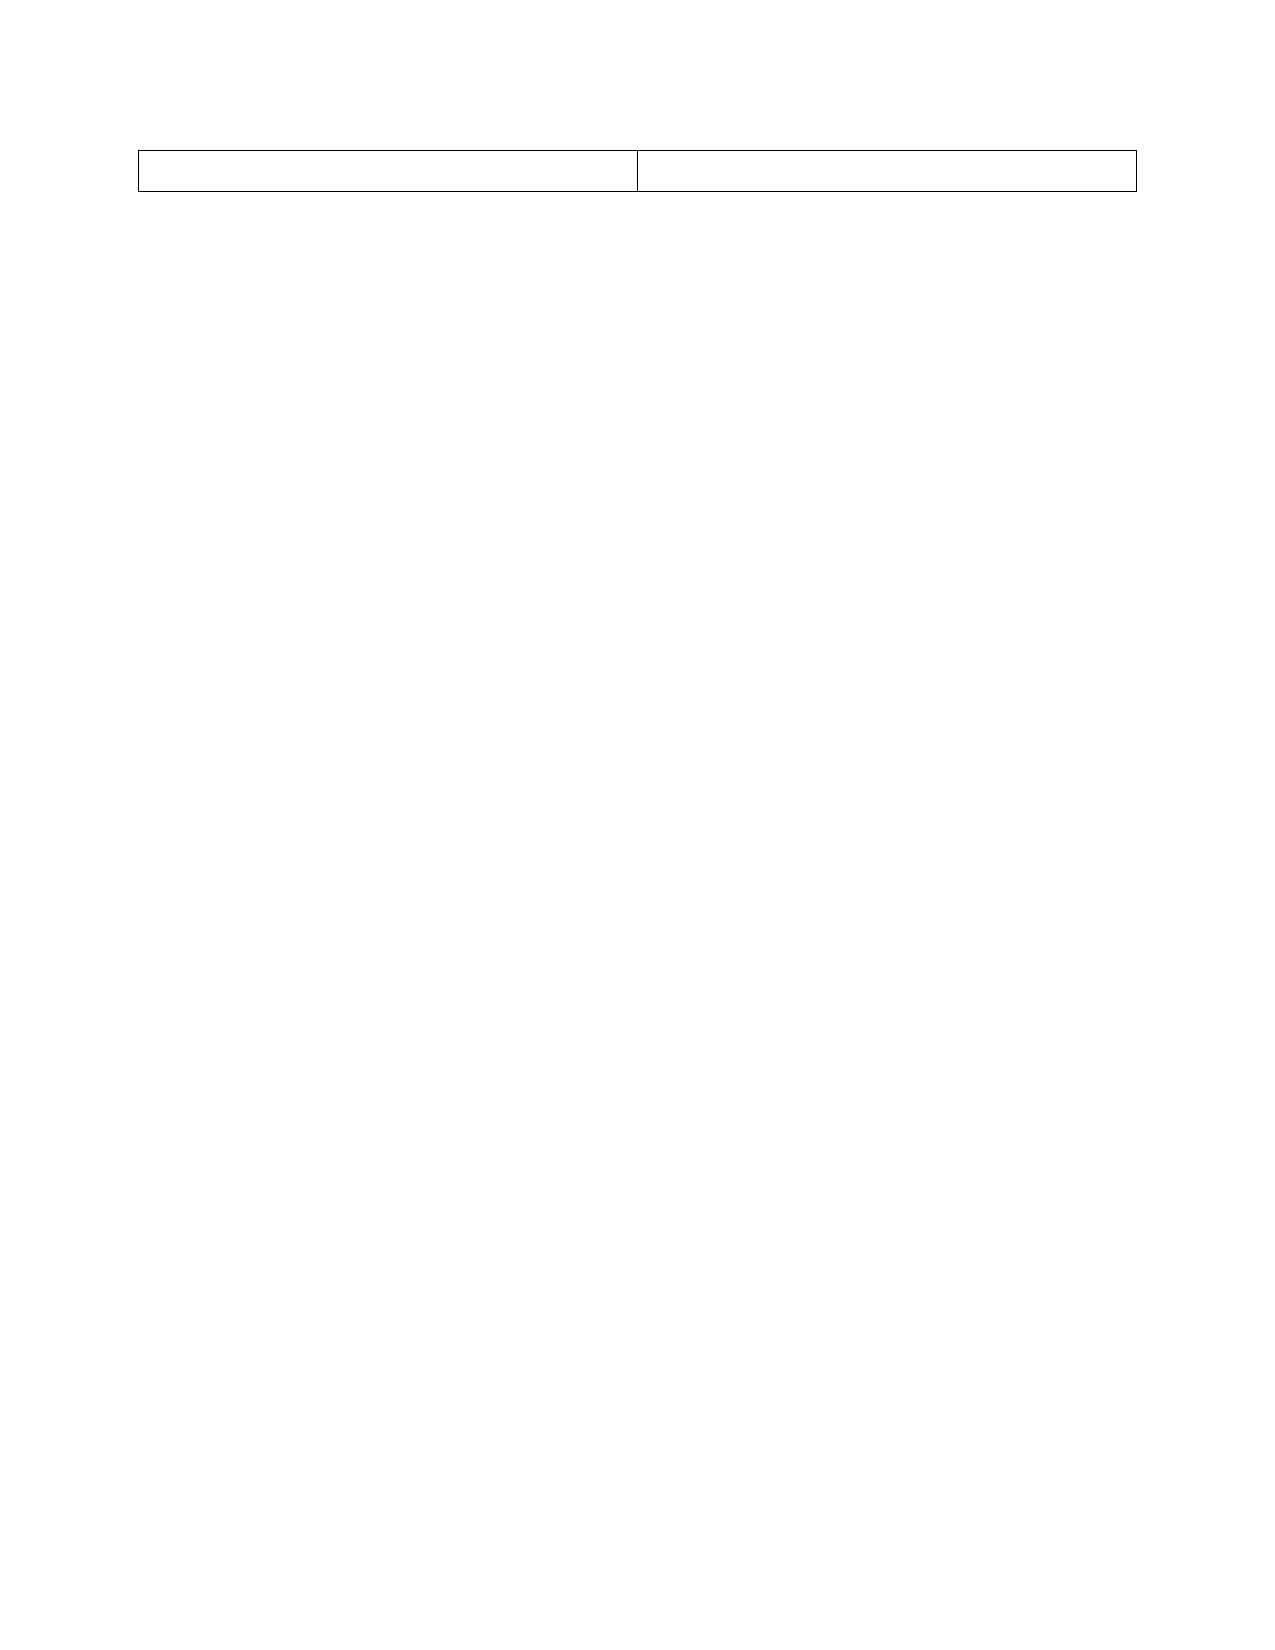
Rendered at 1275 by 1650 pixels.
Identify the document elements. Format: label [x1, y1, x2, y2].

table_cell [638, 151, 1136, 191]
table_cell [139, 151, 637, 191]
